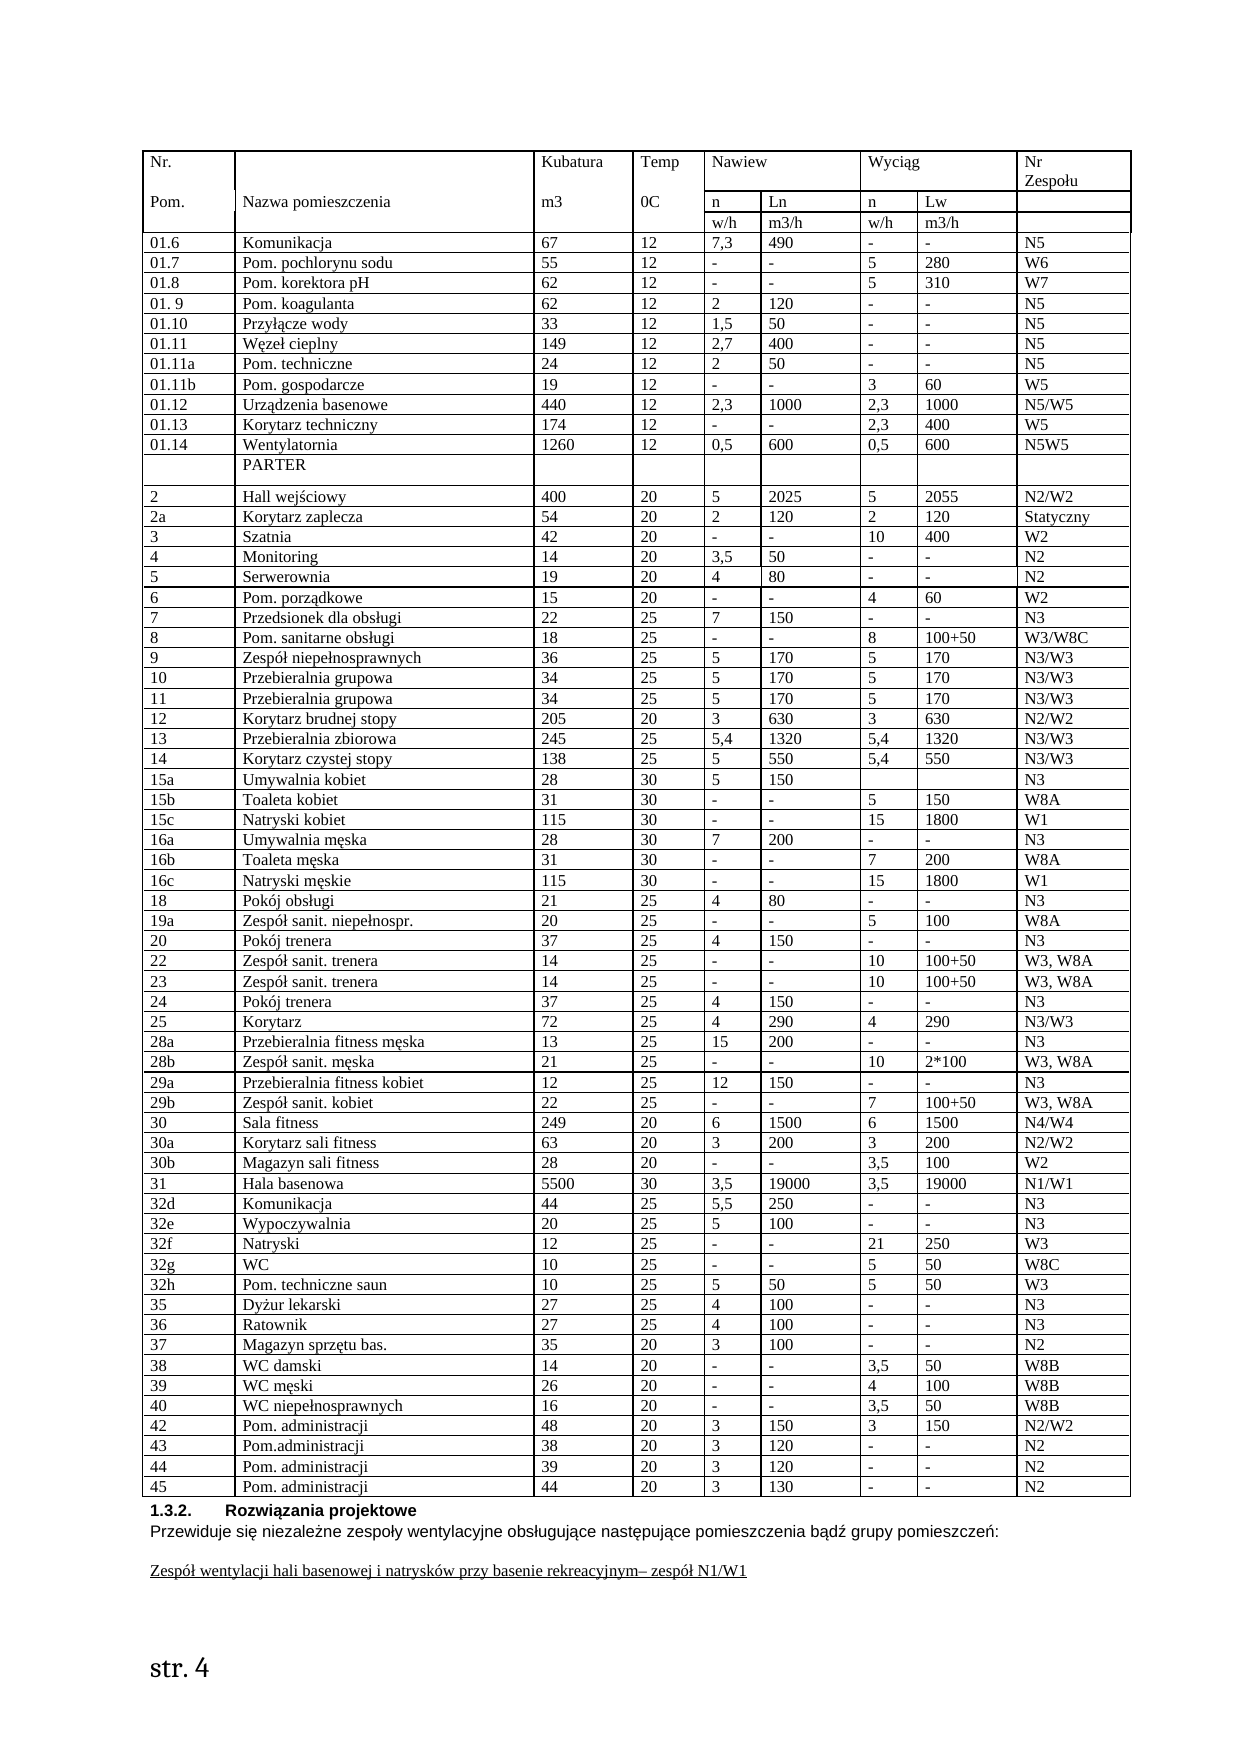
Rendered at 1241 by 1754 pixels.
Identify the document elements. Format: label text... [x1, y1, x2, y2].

table_cell N3 [1018, 1213, 1130, 1233]
table_cell 170 [762, 668, 860, 687]
table_cell 550 [762, 749, 860, 768]
table_cell [918, 769, 1016, 788]
table_cell 14 [535, 1355, 632, 1374]
table_cell - [762, 374, 860, 393]
table_cell - [861, 294, 917, 313]
table_cell 18 [535, 628, 632, 647]
table_cell Magazyn sali fitness [236, 1153, 533, 1172]
table_cell Dyżur lekarski [236, 1295, 533, 1314]
table_cell 600 [918, 435, 1016, 454]
table_cell N5 [1018, 293, 1130, 313]
table_cell 5 [861, 648, 917, 667]
table_cell 25 [634, 951, 704, 970]
table_cell 1500 [918, 1113, 1016, 1132]
table_cell W3 [1018, 1233, 1130, 1253]
table_cell - [861, 1194, 917, 1213]
table_cell 170 [918, 668, 1016, 687]
table_cell Ratownik [236, 1315, 533, 1334]
table_cell 1260 [535, 435, 632, 454]
table_cell 20 [634, 709, 704, 728]
table_cell - [762, 870, 860, 889]
table_cell Umywalnia męska [236, 830, 533, 849]
table_cell - [705, 1396, 760, 1415]
table_cell 5 [705, 668, 760, 687]
table_cell Nazwa pomieszczenia [236, 190, 533, 211]
table_cell - [861, 1477, 917, 1496]
table_cell 01.6 [143, 233, 234, 252]
table_cell 12 [634, 314, 704, 333]
table_cell N3 [1018, 1193, 1130, 1213]
table_cell 3 [143, 526, 234, 546]
table_cell 12 [634, 435, 704, 454]
table_cell - [918, 1456, 1016, 1476]
table_cell 4 [705, 1315, 760, 1334]
table_cell 32f [143, 1233, 234, 1253]
table_cell 2,3 [861, 415, 917, 434]
table_cell 16a [143, 829, 234, 849]
table_cell - [762, 1254, 860, 1273]
table_cell - [762, 850, 860, 869]
table_cell 16b [143, 849, 234, 869]
table_cell 2 [143, 485, 234, 506]
table_cell 1800 [918, 870, 1016, 889]
table_cell [144, 211, 234, 232]
table_cell 33 [535, 314, 632, 333]
table_cell 21 [861, 1234, 917, 1253]
table_cell 115 [535, 810, 632, 829]
table_cell 12 [535, 1234, 632, 1253]
table_cell - [762, 810, 860, 829]
table_cell 22 [143, 950, 234, 970]
table_cell 5 [705, 769, 760, 788]
table_cell 490 [762, 233, 860, 252]
table_cell 20 [634, 1133, 704, 1152]
table_cell 01.14 [143, 434, 234, 454]
table_cell - [705, 415, 760, 434]
table_cell 440 [535, 395, 632, 414]
table_cell 150 [918, 1416, 1016, 1435]
table_cell - [861, 334, 917, 353]
table_cell 130 [762, 1477, 860, 1496]
table_cell Toaleta męska [236, 850, 533, 869]
table_cell Zespół sanit. kobiet [236, 1093, 533, 1112]
table_cell 25 [634, 729, 704, 748]
table_cell 310 [918, 273, 1016, 292]
table_cell 10 [535, 1254, 632, 1273]
table_cell 80 [762, 567, 860, 586]
table_cell 20 [634, 527, 704, 546]
table_cell - [861, 1032, 917, 1051]
table_cell 31 [535, 790, 632, 809]
table_cell 25 [634, 1275, 704, 1294]
table_cell - [861, 891, 917, 910]
table_cell 29b [143, 1092, 234, 1112]
table_cell 30 [634, 830, 704, 849]
table_cell W8B [1018, 1395, 1130, 1415]
table_cell 7 [861, 1093, 917, 1112]
table_cell Pokój trenera [236, 931, 533, 950]
table_cell 45 [143, 1476, 234, 1496]
table_cell 62 [535, 273, 632, 292]
table_cell 120 [762, 1456, 860, 1476]
table_cell Pom. administracji [236, 1477, 533, 1496]
table_cell 5 [705, 486, 760, 506]
table_cell - [705, 253, 760, 272]
table_cell N2/W2 [1018, 485, 1130, 506]
table_cell 3 [705, 1436, 760, 1455]
table_cell 1500 [762, 1113, 860, 1132]
table_cell Pokój trenera [236, 992, 533, 1011]
table_cell Pom. techniczne saun [236, 1275, 533, 1294]
table_cell - [918, 1214, 1016, 1233]
table_cell Zespół sanit. niepełnospr. [236, 911, 533, 930]
table_cell Pom. administracji [236, 1416, 533, 1435]
table_cell 20 [535, 1214, 632, 1233]
table_cell 26 [535, 1376, 632, 1395]
table_cell 20 [634, 1436, 704, 1455]
table_cell 3 [861, 709, 917, 728]
table_cell 0,5 [705, 435, 760, 454]
table_cell - [762, 1153, 860, 1172]
table_cell 38 [143, 1354, 234, 1374]
table_cell 80 [762, 891, 860, 910]
table_cell - [762, 1396, 860, 1415]
table_cell 170 [918, 648, 1016, 667]
table_cell W3, W8A [1018, 1092, 1130, 1112]
table_cell WC męski [236, 1376, 533, 1395]
table_cell N5/W5 [1018, 394, 1130, 414]
table_cell 19000 [918, 1174, 1016, 1193]
table_cell - [762, 527, 860, 546]
table_cell - [762, 1376, 860, 1395]
table_cell 12 [143, 708, 234, 728]
table_cell 12 [634, 334, 704, 353]
table_cell 30 [634, 1174, 704, 1193]
table_cell 25 [634, 1194, 704, 1213]
table_cell N2 [1018, 1435, 1130, 1455]
table_cell Korytarz techniczny [236, 415, 533, 434]
table_cell 01.11 [143, 333, 234, 353]
table_cell - [705, 1052, 760, 1071]
table_cell 12 [634, 233, 704, 252]
table_cell N5W5 [1018, 434, 1130, 454]
table_cell 3,5 [705, 547, 760, 566]
table_cell 100 [762, 1214, 860, 1233]
table_cell [918, 455, 1016, 485]
table_cell 3 [705, 709, 760, 728]
table_cell 30 [634, 850, 704, 869]
table_cell 170 [918, 689, 1016, 708]
table_cell 38 [535, 1436, 632, 1455]
table_cell 200 [762, 1133, 860, 1152]
table_cell N3 [1018, 1031, 1130, 1051]
table_cell N3 [1018, 930, 1130, 950]
table_header Nr Zespołu [1018, 152, 1130, 190]
table_cell 16 [535, 1396, 632, 1415]
table_cell 19 [535, 567, 632, 586]
table_cell [634, 455, 704, 485]
table_cell [143, 454, 234, 485]
table_cell - [861, 1295, 917, 1314]
table_cell W3 [1018, 1274, 1130, 1294]
table_cell 8 [143, 627, 234, 647]
table_cell w/h [705, 213, 760, 232]
table_cell [762, 455, 860, 485]
table_cell 37 [535, 992, 632, 1011]
table_cell 2 [705, 354, 760, 373]
table_cell 120 [918, 507, 1016, 526]
table_cell 5,4 [705, 729, 760, 748]
table_cell - [762, 971, 860, 991]
table_cell - [705, 870, 760, 889]
table_cell - [918, 1436, 1016, 1455]
table_cell N3/W3 [1018, 748, 1130, 768]
table_cell 7 [143, 607, 234, 627]
table_cell - [918, 547, 1016, 566]
table_cell 100 [762, 1315, 860, 1334]
table_cell N3/W3 [1018, 1011, 1130, 1031]
table_cell 1320 [918, 729, 1016, 748]
table_cell 01. 9 [143, 293, 234, 313]
table_cell 14 [143, 748, 234, 768]
table_cell 30 [634, 790, 704, 809]
table_cell 5 [861, 486, 917, 506]
table_cell Przebieralnia grupowa [236, 689, 533, 708]
table_cell 4 [861, 588, 917, 607]
table_cell Pom. administracji [236, 1456, 533, 1476]
table_cell 20 [634, 1113, 704, 1132]
table_cell 25 [634, 668, 704, 687]
table_cell N5 [1018, 333, 1130, 353]
table_cell Korytarz zaplecza [236, 507, 533, 526]
table_cell - [705, 1234, 760, 1253]
table_cell 2,3 [861, 395, 917, 414]
table_cell 50 [762, 314, 860, 333]
table_cell Przebieralnia zbiorowa [236, 729, 533, 748]
table_cell N2 [1018, 1476, 1130, 1496]
table_cell 2,3 [705, 395, 760, 414]
table_cell W6 [1018, 252, 1130, 272]
table_cell - [918, 294, 1016, 313]
table_cell N3 [1018, 991, 1130, 1011]
table_cell - [918, 334, 1016, 353]
table_cell n [861, 192, 917, 211]
table_cell 4 [705, 567, 761, 586]
table_cell 30 [634, 769, 704, 788]
table_cell - [762, 415, 860, 434]
table_cell WC [236, 1254, 533, 1273]
table_cell - [861, 547, 917, 566]
table_cell W7 [1018, 272, 1130, 292]
table_cell 5 [705, 749, 760, 768]
table_cell Urządzenia basenowe [236, 395, 533, 414]
table_cell Przebieralnia fitness kobiet [236, 1073, 533, 1092]
table_cell 30b [143, 1152, 234, 1172]
table_cell [236, 211, 533, 232]
table_cell 250 [762, 1194, 860, 1213]
table_cell Pom. gospodarcze [236, 374, 533, 393]
table_cell N3 [1018, 1314, 1130, 1334]
table_cell WC niepełnosprawnych [236, 1396, 533, 1415]
table_cell 20 [634, 1396, 704, 1415]
table_cell 5 [143, 566, 234, 586]
table_cell 100 [918, 1376, 1016, 1395]
table_cell 50 [918, 1396, 1016, 1415]
table_cell 5 [861, 1254, 917, 1273]
table_cell 63 [535, 1133, 632, 1152]
table_cell 12 [634, 273, 704, 292]
table_cell Zespół sanit. trenera [236, 971, 533, 991]
table_cell 5 [705, 1214, 760, 1233]
table_cell 60 [918, 588, 1016, 607]
table_cell 29a [143, 1071, 234, 1092]
table_cell - [918, 1194, 1016, 1213]
table_cell - [705, 1153, 760, 1172]
table_cell 15a [143, 768, 234, 788]
table_cell W8A [1018, 910, 1130, 930]
table_cell 1800 [918, 810, 1016, 829]
table_cell N2 [1018, 1334, 1130, 1354]
table_cell 20 [634, 1416, 704, 1435]
table_cell 5 [861, 911, 917, 930]
table_cell 13 [535, 1032, 632, 1051]
table_cell - [918, 830, 1016, 849]
table_cell 10 [143, 667, 234, 687]
table_cell N3/W3 [1018, 667, 1130, 687]
table_cell N5 [1018, 232, 1130, 252]
table_cell 43 [143, 1435, 234, 1455]
table_cell 15 [705, 1032, 760, 1051]
table_cell - [762, 1052, 860, 1071]
table_cell PARTER [236, 455, 533, 485]
table_cell 20 [634, 486, 704, 506]
table_cell - [705, 911, 760, 930]
table_cell 9 [143, 647, 234, 667]
table_cell 25 [634, 1254, 704, 1273]
table_cell Komunikacja [236, 1194, 533, 1213]
table_cell Serwerownia [236, 567, 533, 586]
table_cell 10 [861, 527, 917, 546]
table_cell Węzeł cieplny [236, 334, 533, 353]
table_cell N3 [1018, 890, 1130, 910]
table_cell - [762, 588, 860, 607]
table_cell 11 [143, 688, 234, 708]
table_cell 28 [535, 830, 632, 849]
table_cell Natryski kobiet [236, 810, 533, 829]
table_cell Pom. techniczne [236, 354, 533, 373]
table_cell 50 [918, 1254, 1016, 1273]
table_cell 3 [705, 1416, 760, 1435]
table_cell W8A [1018, 849, 1130, 869]
table_cell 170 [762, 648, 860, 667]
table_cell 25 [634, 911, 704, 930]
table_cell 01.8 [143, 272, 234, 292]
table_cell - [762, 273, 860, 292]
table_cell 400 [762, 334, 860, 353]
table_cell 25 [634, 1052, 704, 1071]
table_cell - [861, 992, 917, 1011]
table_cell [1018, 192, 1130, 211]
table_cell - [918, 233, 1016, 252]
table_cell 100 [918, 911, 1016, 930]
table_cell 34 [535, 689, 632, 708]
table_cell 18 [143, 890, 234, 910]
table_cell - [705, 273, 760, 292]
table_cell 2,7 [705, 334, 760, 353]
table_cell - [705, 374, 760, 393]
table_cell 100+50 [918, 1093, 1016, 1112]
table_cell 2a [143, 506, 234, 526]
table_cell 280 [918, 253, 1016, 272]
table_cell Zespół sanit. trenera [236, 951, 533, 970]
table_cell 20 [535, 911, 632, 930]
table_cell 27 [535, 1295, 632, 1314]
table_cell 25 [634, 1073, 704, 1092]
table_cell 630 [918, 709, 1016, 728]
table_cell N2/W2 [1018, 1132, 1130, 1152]
table_cell 42 [143, 1415, 234, 1435]
table_cell - [918, 992, 1016, 1011]
table_cell 2 [705, 294, 760, 313]
table_cell 550 [918, 749, 1016, 768]
table_cell 44 [535, 1477, 632, 1496]
table_cell 25 [634, 1234, 704, 1253]
table_cell N5 [1018, 353, 1130, 373]
table_cell Wentylatornia [236, 435, 533, 454]
table_cell - [762, 253, 860, 272]
table_cell 24 [535, 354, 632, 373]
table_cell W8C [1018, 1253, 1130, 1273]
table_cell 20 [634, 567, 704, 586]
table_cell 32e [143, 1213, 234, 1233]
table_cell 5 [861, 689, 917, 708]
table_cell Monitoring [236, 547, 533, 566]
table_cell 100+50 [918, 971, 1016, 991]
table_cell 6 [861, 1113, 917, 1132]
table_cell 37 [535, 931, 632, 950]
table_cell - [705, 951, 760, 970]
table_cell - [861, 608, 917, 627]
table_cell [535, 455, 632, 485]
table_cell 1000 [762, 395, 860, 414]
table_cell Przyłącze wody [236, 314, 533, 333]
table_cell w/h [861, 213, 917, 232]
table_cell Zespół sanit. męska [236, 1052, 533, 1071]
table_cell - [861, 233, 917, 252]
table_cell 20 [634, 507, 704, 526]
table_cell 21 [535, 891, 632, 910]
table_cell 138 [535, 749, 632, 768]
table_cell - [705, 971, 760, 991]
table_cell 3,5 [705, 1174, 760, 1193]
table_cell [1018, 213, 1130, 232]
table_cell 25 [634, 648, 704, 667]
table_cell 30a [143, 1132, 234, 1152]
table_cell - [705, 790, 760, 809]
table_cell Ln [762, 192, 860, 211]
table_cell 01.10 [143, 313, 234, 333]
table_cell 36 [535, 648, 632, 667]
table_header Temp [634, 152, 704, 190]
table_cell 24 [143, 991, 234, 1011]
table_cell 50 [762, 1275, 860, 1294]
table_cell 2055 [918, 486, 1016, 506]
table_cell 5 [861, 1275, 917, 1294]
table_cell 25 [634, 1214, 704, 1233]
table_header Nawiew [705, 152, 860, 190]
table_cell 2025 [762, 486, 860, 506]
table_cell Przebieralnia fitness męska [236, 1032, 533, 1051]
table_cell N3/W3 [1018, 728, 1130, 748]
table_cell 5 [705, 648, 760, 667]
table_cell 25 [634, 1032, 704, 1051]
table_cell 25 [634, 992, 704, 1011]
table_cell 39 [143, 1375, 234, 1395]
table_cell 290 [918, 1012, 1016, 1031]
table_cell 19000 [762, 1174, 860, 1193]
table_cell N2/W2 [1018, 708, 1130, 728]
table_cell Pokój obsługi [236, 891, 533, 910]
table_cell 4 [861, 1012, 917, 1031]
table_cell [634, 211, 704, 232]
table_cell 12 [705, 1073, 760, 1092]
table_cell 40 [143, 1395, 234, 1415]
table_cell 20 [634, 547, 704, 566]
table_cell - [918, 1295, 1016, 1314]
table_cell 30 [634, 810, 704, 829]
table_cell 32h [143, 1274, 234, 1294]
table_cell 3 [861, 374, 917, 393]
table_cell 35 [143, 1294, 234, 1314]
table_cell - [705, 588, 760, 607]
table_cell 50 [918, 1275, 1016, 1294]
table_cell N3 [1018, 829, 1130, 849]
table_cell 3 [705, 1477, 760, 1496]
table_cell 1320 [762, 729, 860, 748]
table_cell Korytarz brudnej stopy [236, 709, 533, 728]
table_cell [1018, 454, 1130, 485]
table_cell N3 [1018, 768, 1130, 788]
table_cell 34 [535, 668, 632, 687]
table_cell 21 [535, 1052, 632, 1071]
table_cell 5,4 [861, 749, 917, 768]
table_cell - [918, 1073, 1016, 1092]
table_cell 62 [535, 294, 632, 313]
table_cell 5 [705, 1275, 760, 1294]
table_cell W8B [1018, 1375, 1130, 1395]
table_cell W2 [1018, 1152, 1130, 1172]
table_cell 0C [634, 190, 704, 211]
table_cell 44 [535, 1194, 632, 1213]
table_cell m3/h [918, 213, 1016, 232]
table_cell - [918, 567, 1017, 586]
table_cell 28a [143, 1031, 234, 1051]
table_cell N5 [1018, 313, 1130, 333]
table_cell 13 [143, 728, 234, 748]
table_cell 150 [762, 931, 860, 950]
table_cell 48 [535, 1416, 632, 1435]
table_cell Pom. koagulanta [236, 294, 533, 313]
table_cell - [861, 1073, 917, 1092]
table_cell 25 [634, 1315, 704, 1334]
table_cell 120 [762, 507, 860, 526]
table_cell - [762, 628, 860, 647]
table_cell 35 [535, 1335, 632, 1354]
table_cell N2 [1018, 566, 1130, 586]
table_cell 25 [143, 1011, 234, 1031]
table_cell N3 [1018, 607, 1130, 627]
table_cell 4 [861, 1376, 917, 1395]
table_cell N2 [1018, 1455, 1130, 1476]
table_cell - [705, 810, 760, 829]
table_cell Pom. korektora pH [236, 273, 533, 292]
table_cell 1,5 [705, 314, 760, 333]
table_cell - [861, 567, 917, 586]
table_cell 12 [535, 1073, 632, 1092]
table_cell Komunikacja [236, 233, 533, 252]
table_cell W5 [1018, 414, 1130, 434]
table_cell 10 [861, 951, 917, 970]
table_cell Magazyn sprzętu bas. [236, 1335, 533, 1354]
table_cell 15 [861, 810, 917, 829]
table_cell 25 [634, 1295, 704, 1314]
table_cell - [762, 911, 860, 930]
table_cell 120 [762, 294, 860, 313]
table_cell - [861, 1335, 917, 1354]
table_cell 31 [535, 850, 632, 869]
table_cell 5 [861, 790, 917, 809]
table_cell 630 [762, 709, 860, 728]
table_cell WC damski [236, 1355, 533, 1374]
table_cell 200 [918, 850, 1016, 869]
table_cell N3 [1018, 1071, 1130, 1092]
table_cell W3/W8C [1018, 627, 1130, 647]
table_cell W8B [1018, 1354, 1130, 1374]
table_cell 30 [143, 1112, 234, 1132]
table_cell 100 [918, 1153, 1016, 1172]
table_cell 4 [705, 992, 760, 1011]
table_cell - [705, 850, 760, 869]
table_cell 25 [634, 608, 704, 627]
table_cell 4 [705, 1295, 760, 1314]
table_cell - [705, 1376, 760, 1395]
table_cell 1000 [918, 395, 1016, 414]
table_cell 28 [535, 1153, 632, 1172]
table_cell 36 [143, 1314, 234, 1334]
table_cell 15 [535, 588, 632, 607]
table_cell 20 [634, 588, 704, 607]
table_cell - [861, 830, 917, 849]
table_cell 4 [705, 931, 760, 950]
table_cell 249 [535, 1113, 632, 1132]
table_cell 100+50 [918, 951, 1016, 970]
table_cell - [861, 1456, 917, 1476]
table_cell 01.12 [143, 394, 234, 414]
table_cell 5 [861, 253, 917, 272]
table_cell - [762, 951, 860, 970]
table_cell 150 [762, 992, 860, 1011]
table_cell - [918, 354, 1016, 373]
table_cell [705, 455, 760, 485]
table_cell Korytarz sali fitness [236, 1133, 533, 1152]
table_cell 19a [143, 910, 234, 930]
table_cell 0,5 [861, 435, 917, 454]
table_cell 5500 [535, 1174, 632, 1193]
table_cell 25 [634, 749, 704, 768]
table_cell 7 [705, 608, 760, 627]
table_cell 60 [918, 374, 1016, 393]
table_cell N2/W2 [1018, 1415, 1130, 1435]
table_cell N3/W3 [1018, 688, 1130, 708]
table_cell Korytarz [236, 1012, 533, 1031]
table_cell 290 [762, 1012, 860, 1031]
table_cell - [918, 1032, 1016, 1051]
table_cell 10 [535, 1275, 632, 1294]
table_cell 20 [143, 930, 234, 950]
table_cell Umywalnia kobiet [236, 769, 533, 788]
table_cell 250 [918, 1234, 1016, 1253]
table_cell 120 [762, 1436, 860, 1455]
table_cell - [861, 354, 917, 373]
table_cell Pom. [144, 190, 235, 211]
table_cell W5 [1018, 373, 1130, 393]
table_cell 32d [143, 1193, 234, 1213]
table_cell Pom. sanitarne obsługi [236, 628, 533, 647]
table_cell 149 [535, 334, 632, 353]
table_cell Zespół niepełnosprawnych [236, 648, 533, 667]
table_cell 01.11a [143, 353, 234, 373]
table_cell n [705, 192, 760, 211]
table_cell 3,5 [861, 1153, 917, 1172]
table_cell 3 [705, 1456, 760, 1476]
table_cell - [861, 314, 917, 333]
table_cell 5,4 [861, 729, 917, 748]
table_cell - [762, 1355, 860, 1374]
table_cell [861, 769, 917, 788]
table_cell 37 [143, 1334, 234, 1354]
table_cell 170 [762, 689, 860, 708]
table_cell 19 [535, 374, 632, 393]
table_cell 20 [634, 1335, 704, 1354]
table_cell 400 [918, 415, 1016, 434]
table_cell N4/W4 [1018, 1112, 1130, 1132]
table_cell - [918, 1315, 1016, 1334]
table_cell - [762, 1093, 860, 1112]
table_cell 150 [918, 790, 1016, 809]
table_cell W1 [1018, 809, 1130, 829]
table_cell 25 [634, 931, 704, 950]
table_cell N2 [1018, 546, 1130, 566]
table_cell 22 [535, 608, 632, 627]
table_cell 23 [143, 970, 234, 991]
table_cell Lw [918, 192, 1016, 211]
table_cell 7 [861, 850, 917, 869]
table_cell - [918, 891, 1016, 910]
table_cell 200 [918, 1133, 1016, 1152]
table_cell Wypoczywalnia [236, 1214, 533, 1233]
table_cell 7,3 [705, 233, 760, 252]
table_cell Przebieralnia grupowa [236, 668, 533, 687]
table_cell 20 [634, 1456, 704, 1476]
table_cell Statyczny [1018, 506, 1130, 526]
table_cell 2*100 [918, 1052, 1016, 1071]
table_cell 14 [535, 951, 632, 970]
table_cell 50 [762, 547, 860, 566]
table_cell 44 [143, 1455, 234, 1476]
table_cell 100+50 [918, 628, 1016, 647]
table_cell 25 [634, 628, 704, 647]
table_cell - [762, 1234, 860, 1253]
table_cell W3, W8A [1018, 950, 1130, 970]
table_cell 8 [861, 628, 917, 647]
table_cell 12 [634, 354, 704, 373]
table_cell - [918, 1335, 1016, 1354]
table_cell 50 [762, 354, 860, 373]
table_cell 5 [705, 689, 760, 708]
table_cell Sala fitness [236, 1113, 533, 1132]
table_cell - [918, 608, 1016, 627]
table_cell 28 [535, 769, 632, 788]
table_cell 3,5 [861, 1174, 917, 1193]
table_cell 25 [634, 1093, 704, 1112]
table_cell 12 [634, 374, 704, 393]
table_cell 25 [634, 1012, 704, 1031]
table_cell 115 [535, 870, 632, 889]
table_cell 28b [143, 1051, 234, 1071]
table_header Kubatura [535, 152, 632, 190]
table_cell W1 [1018, 869, 1130, 889]
table_cell - [861, 1214, 917, 1233]
table_cell 15 [861, 870, 917, 889]
table_cell Hall wejściowy [236, 486, 533, 506]
table_cell 12 [634, 415, 704, 434]
table_cell [535, 211, 632, 232]
table_cell 150 [762, 769, 860, 788]
table_cell 200 [762, 1032, 860, 1051]
table_cell 3 [705, 1133, 760, 1152]
table_cell 3 [705, 1335, 760, 1354]
table_cell 20 [634, 1355, 704, 1374]
table_cell W3, W8A [1018, 1051, 1130, 1071]
table_cell Pom. porządkowe [236, 588, 533, 607]
table_cell W2 [1018, 586, 1130, 607]
table_cell - [918, 931, 1016, 950]
table_cell 72 [535, 1012, 632, 1031]
table_cell 4 [705, 1012, 760, 1031]
table_cell 12 [634, 253, 704, 272]
table_cell 400 [535, 486, 632, 506]
table_cell 2 [861, 507, 917, 526]
table_cell 20 [634, 1477, 704, 1496]
table_cell N3 [1018, 1294, 1130, 1314]
table_cell 6 [705, 1113, 760, 1132]
table_cell - [705, 1093, 760, 1112]
table_cell 42 [535, 527, 632, 546]
table_cell 15b [143, 789, 234, 809]
table_cell Korytarz czystej stopy [236, 749, 533, 768]
table_cell 20 [634, 1153, 704, 1172]
table_cell 25 [634, 971, 704, 991]
table_cell Pom. pochlorynu sodu [236, 253, 533, 272]
table_header Wyciąg [861, 152, 1016, 190]
table_cell 25 [634, 689, 704, 708]
table_cell 3,5 [861, 1396, 917, 1415]
table_cell - [705, 527, 760, 546]
table_cell Hala basenowa [236, 1174, 533, 1193]
table_cell 205 [535, 709, 632, 728]
table_header [236, 152, 533, 190]
table_cell 14 [535, 547, 632, 566]
table_cell 7 [705, 830, 760, 849]
table_cell 14 [535, 971, 632, 991]
table_cell m3/h [762, 213, 860, 232]
table_cell 3 [861, 1133, 917, 1152]
table_cell 32g [143, 1253, 234, 1273]
table_cell 400 [918, 527, 1016, 546]
text Przewiduje się niezależne zespoły wentylacyjne obsługujące następujące pomieszczenia bądź grupy pomieszczeń: [150, 1522, 1053, 1541]
table_cell 6 [143, 586, 234, 607]
table_cell - [705, 1254, 760, 1273]
table_cell 3,5 [861, 1355, 917, 1374]
table_cell Toaleta kobiet [236, 790, 533, 809]
table_cell - [705, 1355, 760, 1374]
table_cell 150 [762, 1073, 860, 1092]
table_cell - [762, 790, 860, 809]
subtitle Rozwiązania projektowe [150, 1501, 1053, 1520]
table_cell 27 [535, 1315, 632, 1334]
table_cell 67 [535, 233, 632, 252]
table_cell 5 [861, 273, 917, 292]
table_cell 100 [762, 1335, 860, 1354]
table_cell Natryski [236, 1234, 533, 1253]
table_cell 12 [634, 395, 704, 414]
table_cell [861, 455, 917, 485]
table_cell 4 [143, 546, 234, 566]
table_cell - [918, 1477, 1016, 1496]
table_cell N3/W3 [1018, 647, 1130, 667]
table_cell - [861, 931, 917, 950]
table_cell 12 [634, 294, 704, 313]
table_header Nr. [144, 152, 234, 190]
table_cell Natryski męskie [236, 870, 533, 889]
table_cell 174 [535, 415, 632, 434]
table_cell - [918, 314, 1016, 333]
table_cell 31 [143, 1173, 234, 1193]
table_cell 22 [535, 1093, 632, 1112]
table_cell Pom.administracji [236, 1436, 533, 1455]
table_cell 55 [535, 253, 632, 272]
table_cell 54 [535, 507, 632, 526]
table_cell 01.13 [143, 414, 234, 434]
table_cell 3 [861, 1416, 917, 1435]
table_cell 25 [634, 891, 704, 910]
table_cell 01.7 [143, 252, 234, 272]
table_cell 10 [861, 971, 917, 991]
text Zespół wentylacji hali basenowej i natrysków przy basenie rekreacyjnym– zespół N1/W1 [150, 1561, 1053, 1580]
table_cell - [705, 628, 760, 647]
table_cell 30 [634, 870, 704, 889]
table_cell W3, W8A [1018, 970, 1130, 991]
table_cell 150 [762, 608, 860, 627]
table_cell - [861, 1436, 917, 1455]
table_cell 39 [535, 1456, 632, 1476]
table_cell - [861, 1315, 917, 1334]
table_cell 245 [535, 729, 632, 748]
table_cell 01.11b [143, 373, 234, 393]
table_cell 600 [762, 435, 860, 454]
table_cell W2 [1018, 526, 1130, 546]
table_cell 10 [861, 1052, 917, 1071]
table_cell 150 [762, 1416, 860, 1435]
table_cell 50 [918, 1355, 1016, 1374]
table_cell Przedsionek dla obsługi [236, 608, 533, 627]
table_cell 4 [705, 891, 760, 910]
table_cell 2 [705, 507, 760, 526]
table_cell N1/W1 [1018, 1173, 1130, 1193]
table_cell W8A [1018, 789, 1130, 809]
table_cell Szatnia [236, 527, 533, 546]
table_cell 20 [634, 1376, 704, 1395]
table_cell 100 [762, 1295, 860, 1314]
table_cell 16c [143, 869, 234, 889]
table_cell 200 [762, 830, 860, 849]
table_cell 5 [861, 668, 917, 687]
table_cell 15c [143, 809, 234, 829]
table_cell 5,5 [705, 1194, 760, 1213]
table_cell m3 [535, 190, 632, 211]
